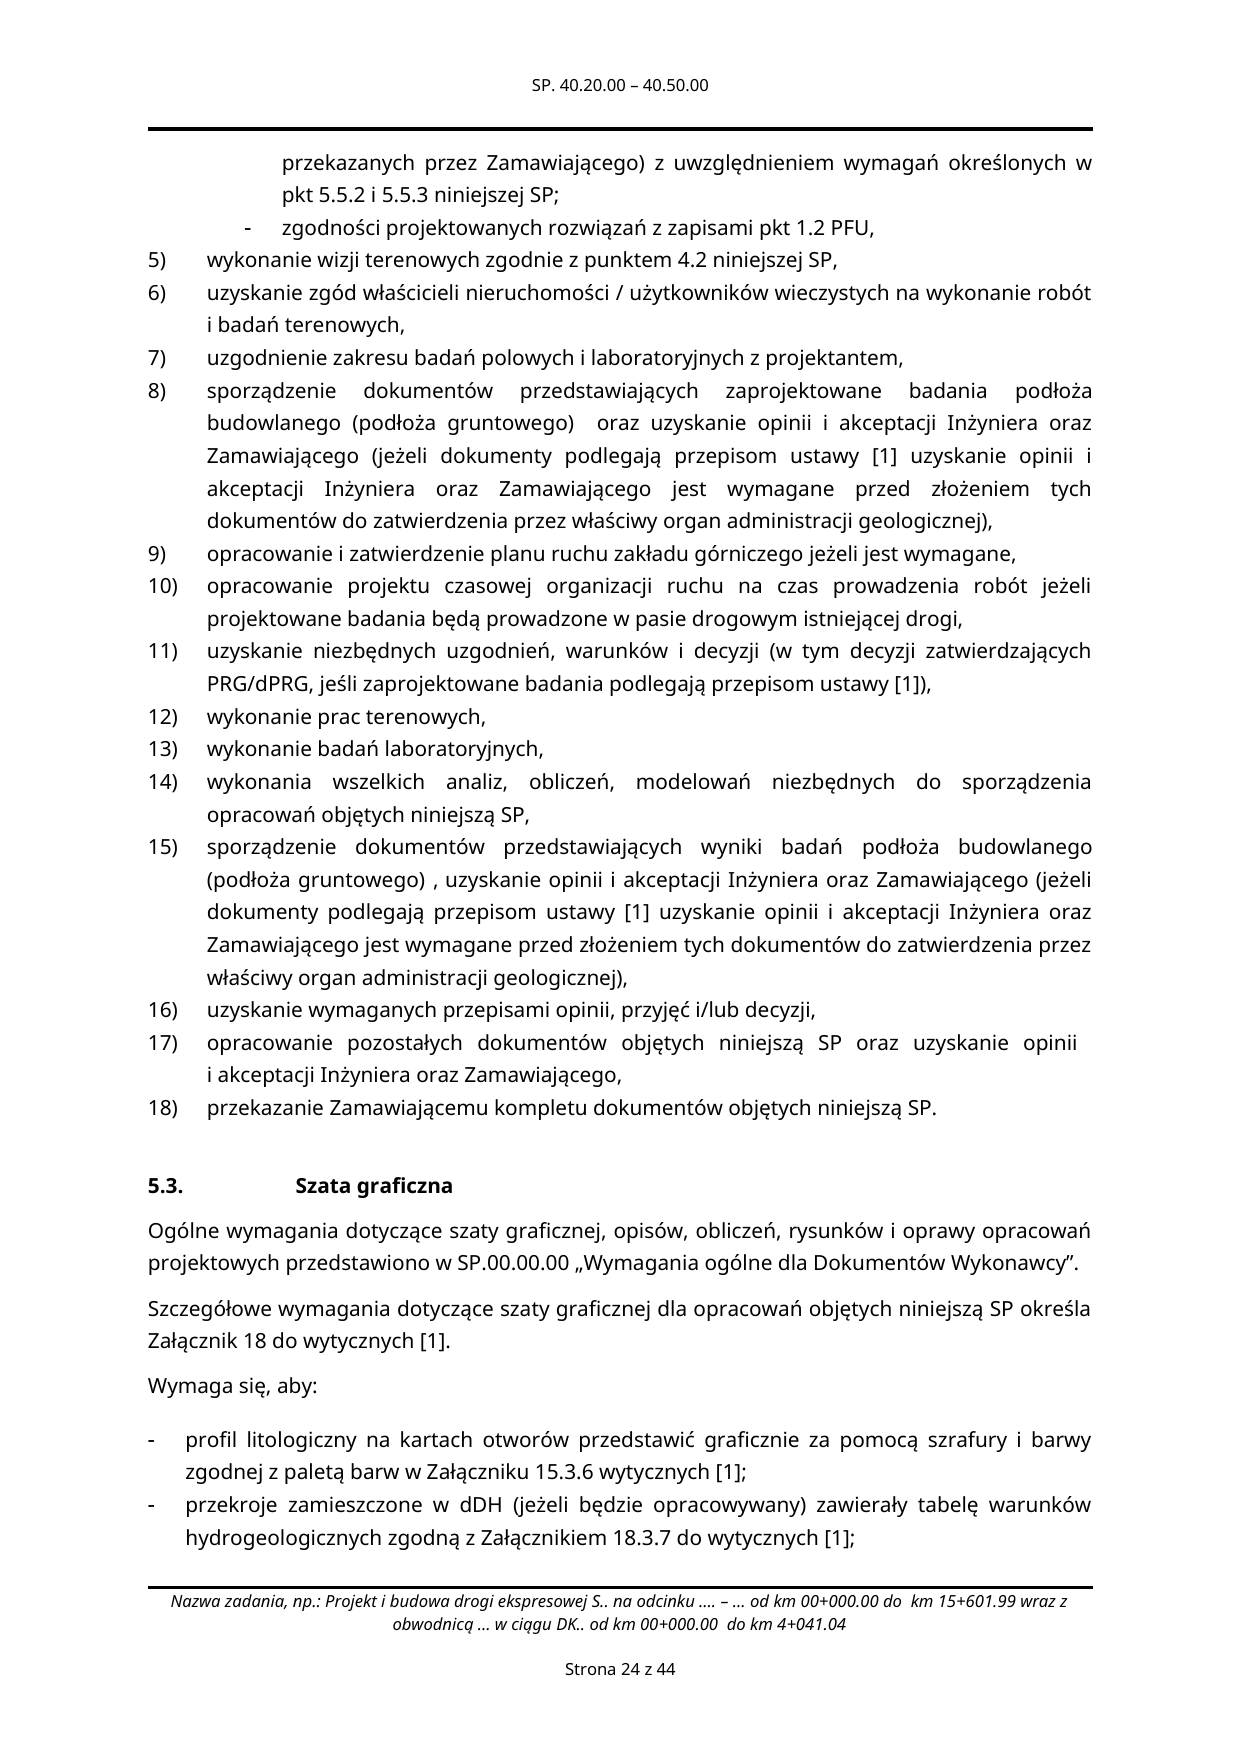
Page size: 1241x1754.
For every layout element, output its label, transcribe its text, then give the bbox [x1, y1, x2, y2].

list uzyskanie niezbędnych uzgodnień, warunków i decyzji (w tym decyzji zatwierdzających PRG/dPRG, jeśli zaprojektowane badania podlegają przepisom ustawy [1]), [148, 637, 1093, 698]
text Ogólne wymagania dotyczące szaty graficznej, opisów, obliczeń, rysunków i oprawy opracowań projektowych przedstawiono w SP.00.00.00 „Wymagania ogólne dla Dokumentów Wykonawcy”. [148, 1216, 1093, 1277]
text Wymaga się, aby: [148, 1371, 1093, 1400]
list przekazanie Zamawiającemu kompletu dokumentów objętych niniejszą SP. [148, 1093, 1093, 1122]
list zgodności projektowanych rozwiązań z zapisami pkt 1.2 PFU, [244, 213, 1093, 241]
list wykonania wszelkich analiz, obliczeń, modelowań niezbędnych do sporządzenia opracowań objętych niniejszą SP, [148, 767, 1093, 828]
list opracowanie pozostałych dokumentów objętych niniejszą SP oraz uzyskanie opinii i akceptacji Inżyniera oraz Zamawiającego, [148, 1028, 1093, 1089]
list sporządzenie dokumentów przedstawiających wyniki badań podłoża budowlanego (podłoża gruntowego) , uzyskanie opinii i akceptacji Inżyniera oraz Zamawiającego (jeżeli dokumenty podlegają przepisom ustawy [1] uzyskanie opinii i akceptacji Inżyniera oraz Zamawiającego jest wymagane przed złożeniem tych dokumentów do zatwierdzenia przez właściwy organ administracji geologicznej), [148, 832, 1093, 991]
text Szczegółowe wymagania dotyczące szaty graficznej dla opracowań objętych niniejszą SP określa Załącznik 18 do wytycznych [1]. [148, 1294, 1093, 1355]
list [244, 148, 1093, 209]
list wykonanie badań laboratoryjnych, [148, 734, 1093, 763]
list wykonanie prac terenowych, [148, 702, 1093, 730]
list profil litologiczny na kartach otworów przedstawić graficznie za pomocą szrafury i barwy zgodnej z paletą barw w Załączniku 15.3.6 wytycznych [1]; [148, 1425, 1093, 1486]
subtitle Szata graficzna [148, 1171, 1093, 1199]
list przekroje zamieszczone w dDH (jeżeli będzie opracowywany) zawierały tabelę warunków hydrogeologicznych zgodną z Załącznikiem 18.3.7 do wytycznych [1]; [148, 1490, 1093, 1551]
list wykonanie wizji terenowych zgodnie z punktem 4.2 niniejszej SP, [148, 245, 1093, 274]
list uzgodnienie zakresu badań polowych i laboratoryjnych z projektantem, [148, 343, 1093, 372]
list opracowanie i zatwierdzenie planu ruchu zakładu górniczego jeżeli jest wymagane, [148, 539, 1093, 567]
list uzyskanie zgód właścicieli nieruchomości / użytkowników wieczystych na wykonanie robót i badań terenowych, [148, 278, 1093, 339]
list sporządzenie dokumentów przedstawiających zaprojektowane badania podłoża budowlanego (podłoża gruntowego) oraz uzyskanie opinii i akceptacji Inżyniera oraz Zamawiającego (jeżeli dokumenty podlegają przepisom ustawy [1] uzyskanie opinii i akceptacji Inżyniera oraz Zamawiającego jest wymagane przed złożeniem tych dokumentów do zatwierdzenia przez właściwy organ administracji geologicznej), [148, 376, 1093, 535]
list opracowanie projektu czasowej organizacji ruchu na czas prowadzenia robót jeżeli projektowane badania będą prowadzone w pasie drogowym istniejącej drogi, [148, 571, 1093, 632]
list uzyskanie wymaganych przepisami opinii, przyjęć i/lub decyzji, [148, 995, 1093, 1024]
